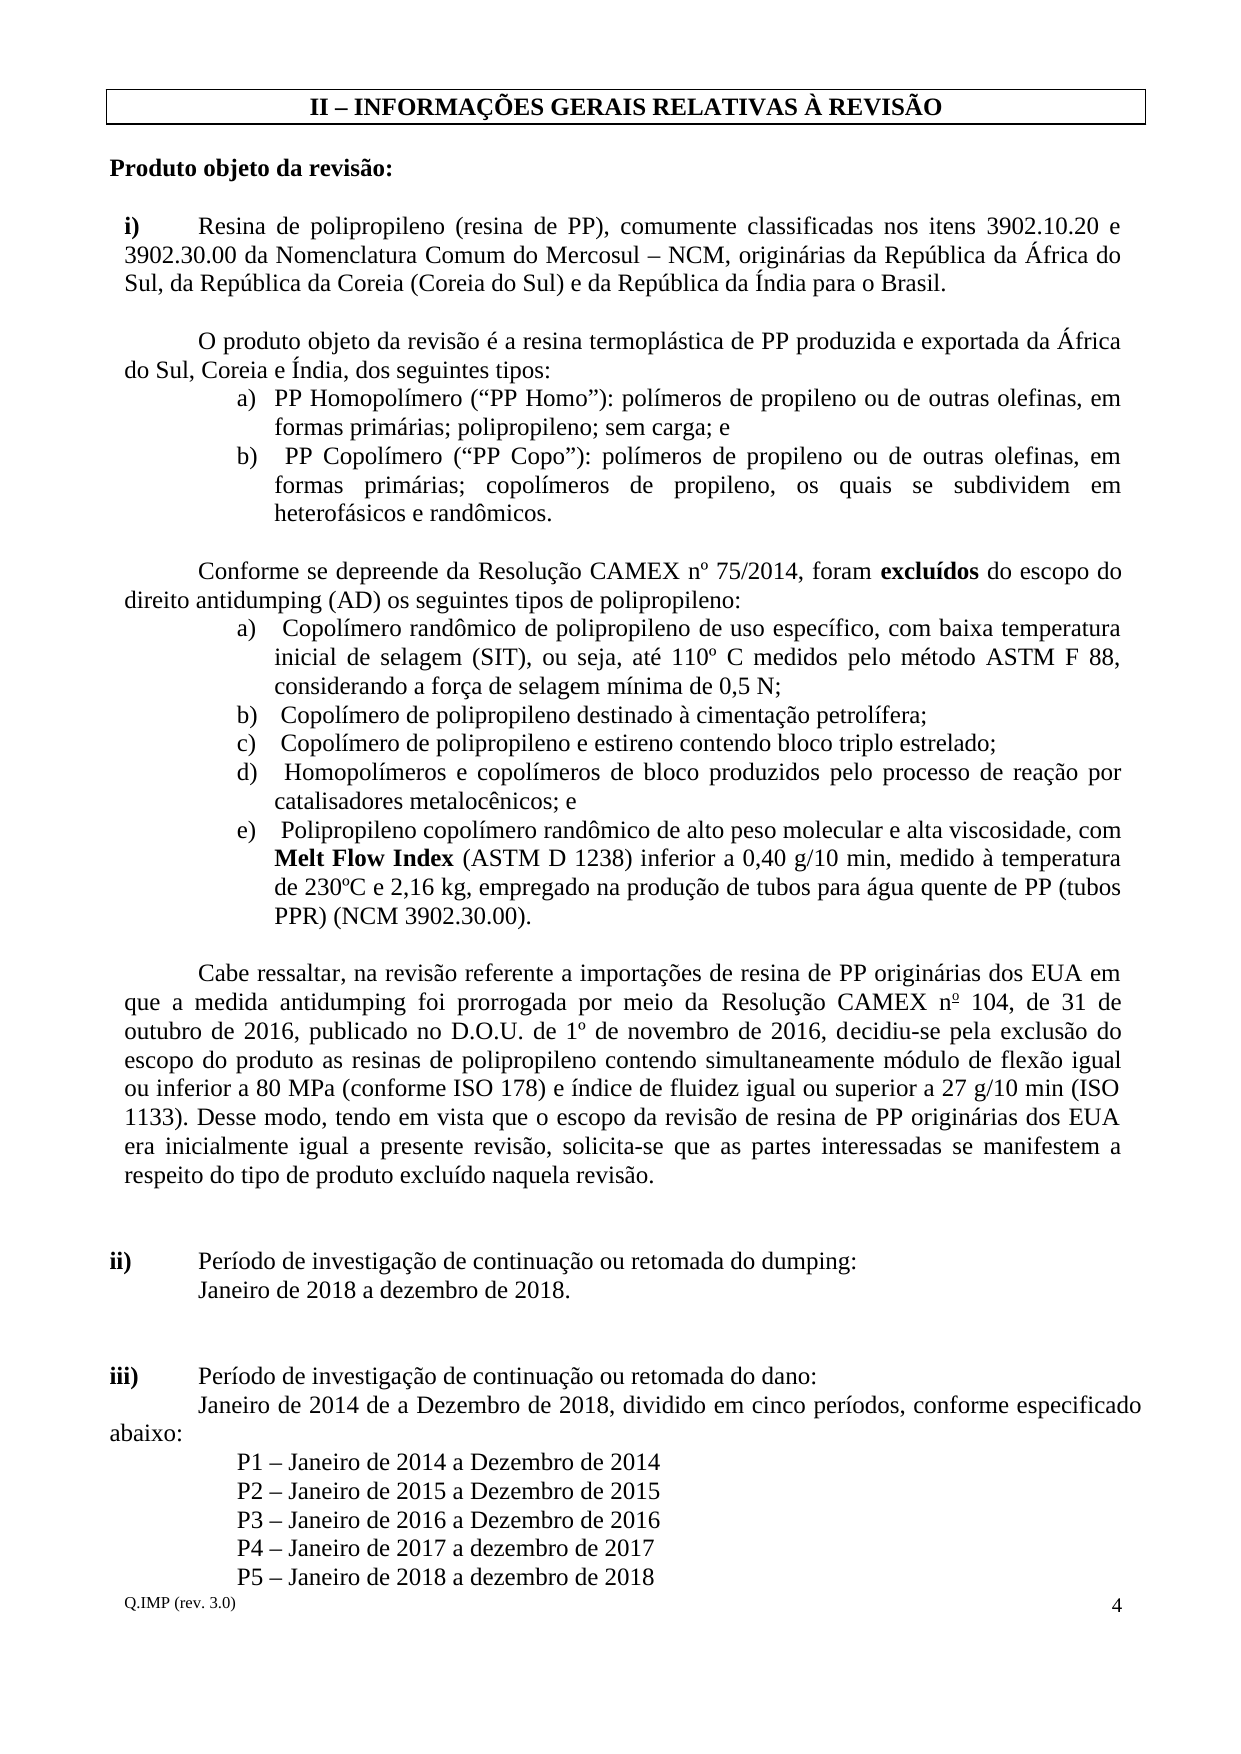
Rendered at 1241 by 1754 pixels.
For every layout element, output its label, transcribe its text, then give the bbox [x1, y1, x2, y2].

list Polipropileno copolímero randômico de alto peso molecular e alta viscosidade, com Melt Flow Index (ASTM D 1238) inferior a 0,40 g/10 min, medido à temperatura de 230ºC e 2,16 kg, empregado na produção de tubos para água quente de PP (tubos PPR) (NCM 3902.30.00). [237, 815, 1122, 930]
subtitle II – INFORMAÇÕES GERAIS RELATIVAS À REVISÃO [107, 90, 1145, 123]
text Janeiro de 2018 a dezembro de 2018. [124, 1275, 1122, 1303]
text O produto objeto da revisão é a resina termoplástica de PP produzida e exportada da África do Sul, Coreia e Índia, dos seguintes tipos: [124, 326, 1122, 383]
list PP Copolímero (“PP Copo”): polímeros de propileno ou de outras olefinas, em formas primárias; copolímeros de propileno, os quais se subdividem em heterofásicos e randômicos. [237, 441, 1122, 527]
list Copolímero de polipropileno e estireno contendo bloco triplo estrelado; [237, 728, 1122, 757]
text P3 – Janeiro de 2016 a Dezembro de 2016 [237, 1505, 1122, 1533]
list Copolímero de polipropileno destinado à cimentação petrolífera; [237, 700, 1122, 728]
text P4 – Janeiro de 2017 a dezembro de 2017 [237, 1533, 1122, 1562]
text Produto objeto da revisão: [109, 153, 1143, 182]
text P2 – Janeiro de 2015 a Dezembro de 2015 [237, 1476, 1122, 1505]
text Janeiro de 2014 de a Dezembro de 2018, dividido em cinco períodos, conforme especificado abaixo: [109, 1390, 1143, 1447]
text P5 – Janeiro de 2018 a dezembro de 2018 [237, 1562, 1122, 1591]
list Copolímero randômico de polipropileno de uso específico, com baixa temperatura inicial de selagem (SIT), ou seja, até 110º C medidos pelo método ASTM F 88, considerando a força de selagem mínima de 0,5 N; [237, 613, 1122, 700]
list PP Homopolímero (“PP Homo”): polímeros de propileno ou de outras olefinas, em formas primárias; polipropileno; sem carga; e [237, 383, 1122, 441]
text P1 – Janeiro de 2014 a Dezembro de 2014 [237, 1447, 1122, 1476]
text i) Resina de polipropileno (resina de PP), comumente classificadas nos itens 3902.10.20 e 3902.30.00 da Nomenclatura Comum do Mercosul – NCM, originárias da República da África do Sul, da República da Coreia (Coreia do Sul) e da República da Índia para o Brasil. [124, 211, 1122, 297]
list Homopolímeros e copolímeros de bloco produzidos pelo processo de reação por catalisadores metalocênicos; e [237, 757, 1122, 815]
text iii) Período de investigação de continuação ou retomada do dano: [109, 1361, 1143, 1390]
text ii) Período de investigação de continuação ou retomada do dumping: [109, 1246, 1143, 1275]
text Conforme se depreende da Resolução CAMEX nº 75/2014, foram excluídos do escopo do direito antidumping (AD) os seguintes tipos de polipropileno: [124, 556, 1122, 613]
text Cabe ressaltar, na revisão referente a importações de resina de PP originárias dos EUA em que a medida antidumping foi prorrogada por meio da Resolução CAMEX no 104, de 31 de outubro de 2016, publicado no D.O.U. de 1º de novembro de 2016, decidiu-se pela exclusão do escopo do produto as resinas de polipropileno contendo simultaneamente módulo de flexão igual ou inferior a 80 MPa (conforme ISO 178) e índice de fluidez igual ou superior a 27 g/10 min (ISO 1133). Desse modo, tendo em vista que o escopo da revisão de resina de PP originárias dos EUA era inicialmente igual a presente revisão, solicita-se que as partes interessadas se manifestem a respeito do tipo de produto excluído naquela revisão. [124, 958, 1122, 1188]
